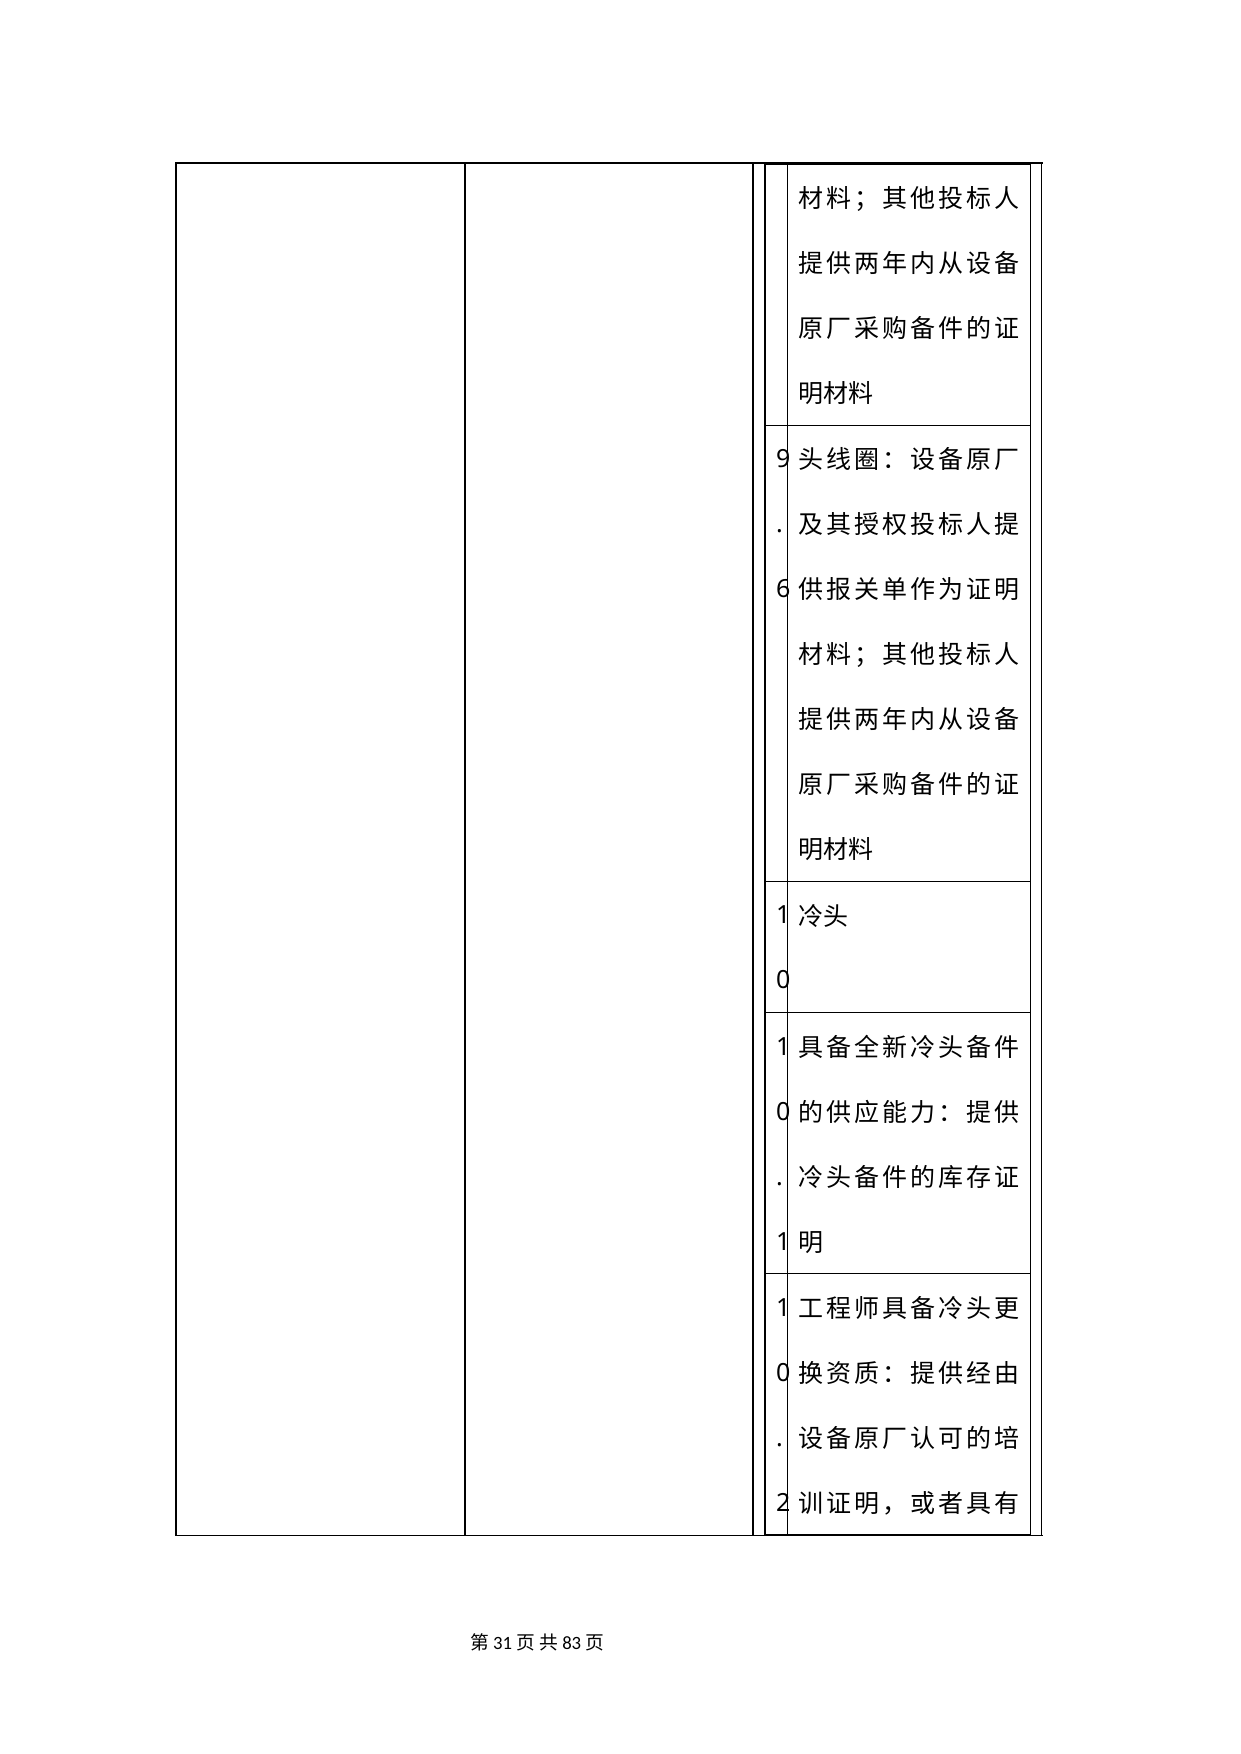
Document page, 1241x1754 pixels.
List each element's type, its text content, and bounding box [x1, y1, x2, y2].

table_cell [466, 164, 752, 1535]
table_cell [754, 164, 764, 1535]
table_cell [766, 1274, 787, 1534]
table_cell [788, 882, 1030, 1012]
table_cell [766, 165, 787, 425]
table_cell 1 [177, 164, 464, 1535]
table_cell [788, 165, 1030, 425]
table_cell [766, 882, 787, 1012]
table_cell [788, 1274, 1030, 1534]
table_cell [766, 426, 787, 881]
table_cell [788, 1013, 1030, 1273]
table_cell [1031, 164, 1041, 1535]
table_cell [788, 426, 1030, 881]
table_cell [766, 1013, 787, 1273]
